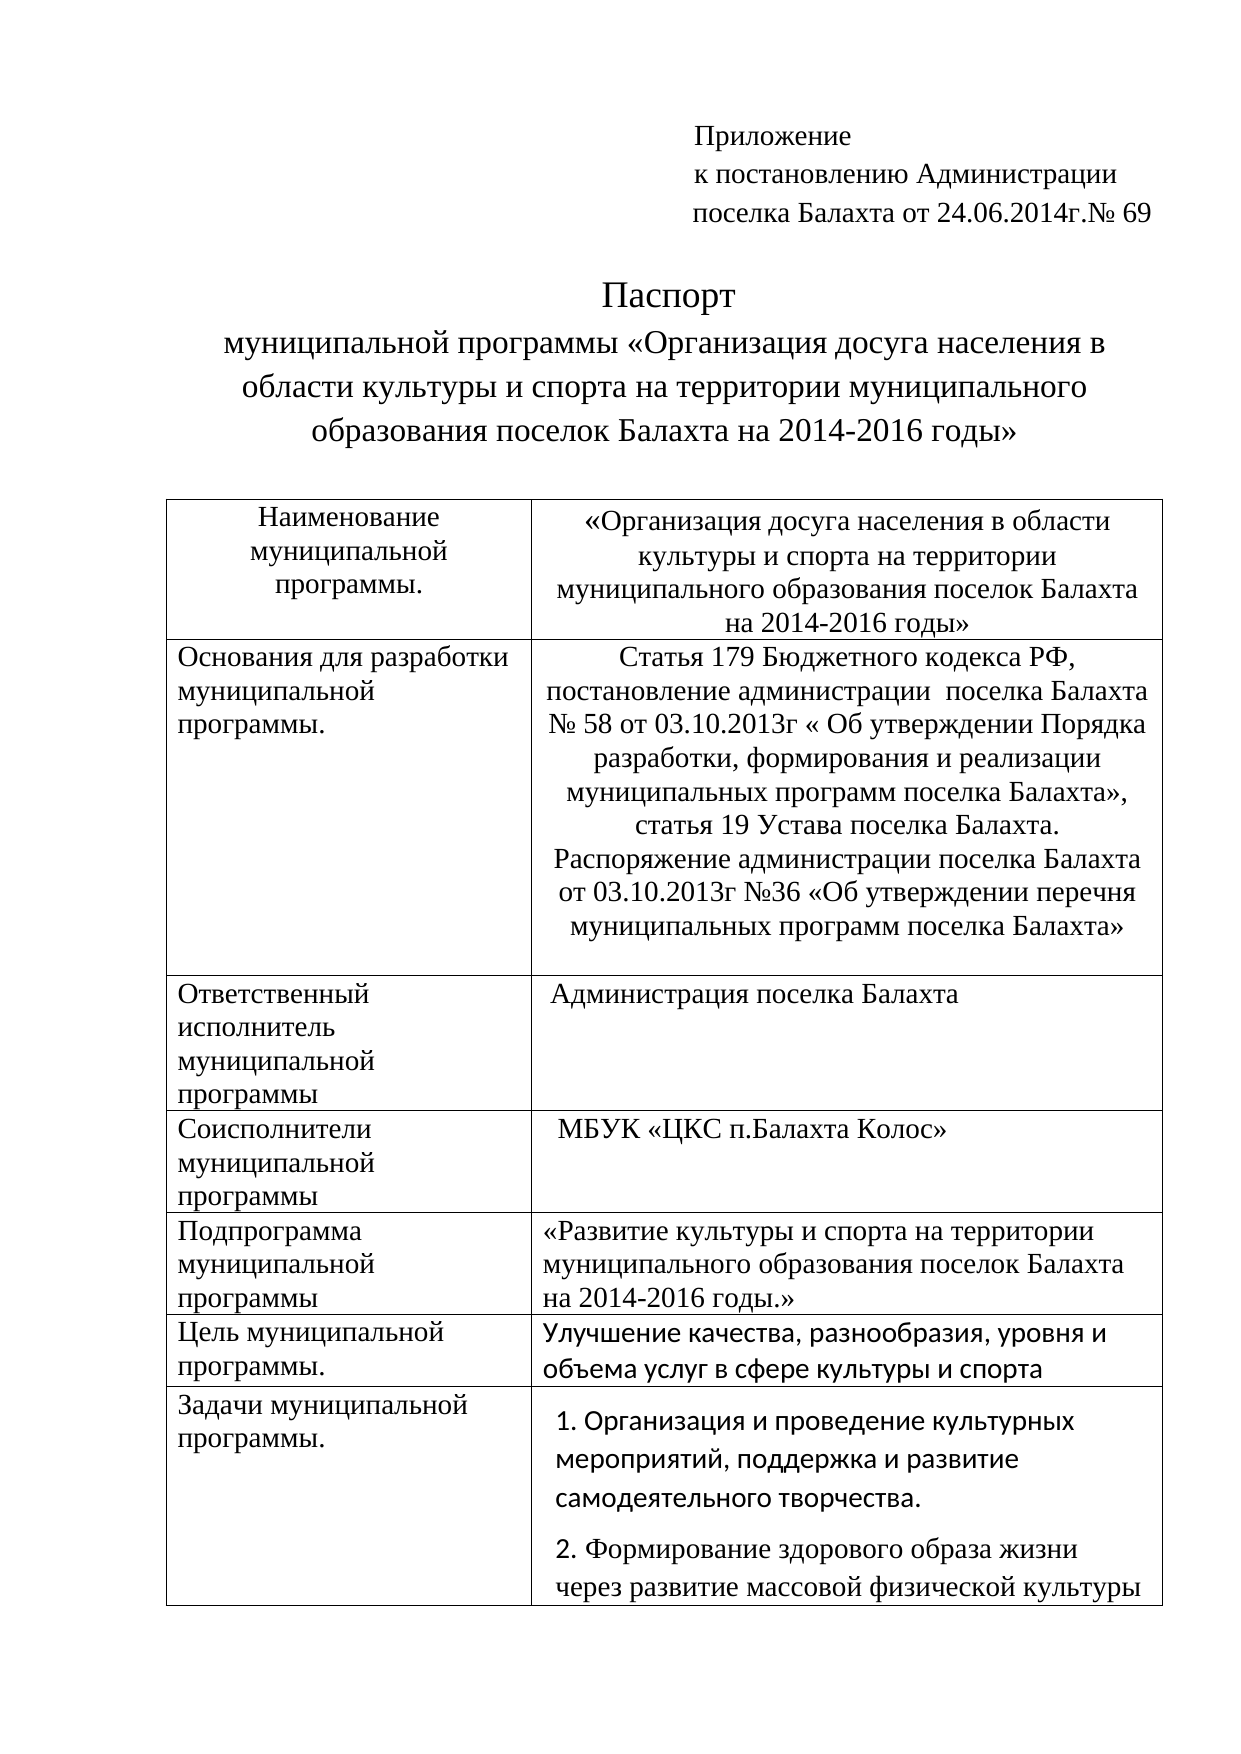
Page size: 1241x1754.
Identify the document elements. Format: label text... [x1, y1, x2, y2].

table_cell Подпрограмма муниципальной программы [167, 1213, 531, 1313]
text к постановлению Администрации [679, 157, 1152, 190]
table_cell Улучшение качества, разнообразия, уровня и объема услуг в сфере культуры и спорта [532, 1315, 1162, 1386]
table_cell Основания для разработки муниципальной программы. [167, 640, 531, 975]
table_cell Ответственный исполнитель муниципальной программы [167, 976, 531, 1110]
text Приложение [679, 118, 1152, 152]
table_header Наименование муниципальной программы. [167, 500, 531, 638]
table_cell Цель муниципальной программы. [167, 1315, 531, 1386]
table_cell МБУК «ЦКС п.Балахта Колос» [532, 1111, 1162, 1212]
table_cell «Развитие культуры и спорта на территории муниципального образования поселок Балахта на 2014-2016 годы.» [532, 1213, 1162, 1313]
table_cell Администрация поселка Балахта [532, 976, 1162, 1110]
text муниципальной программы «Организация досуга населения в области культуры и спорта на территории муниципального образования поселок Балахта на 2014-2016 годы» [177, 322, 1152, 449]
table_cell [167, 1387, 531, 1604]
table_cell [532, 1387, 1162, 1604]
text Паспорт [177, 272, 1152, 315]
table_cell Статья 179 Бюджетного кодекса РФ, постановление администрации поселка Балахта № 58 от 03.10.2013г « Об утверждении Порядка разработки, формирования и реализации муниципальных программ поселка Балахта», статья 19 Устава поселка Балахта. Распоряжение администрации поселка Балахта от 03.10.2013г №36 «Об утверждении перечня муниципальных программ поселка Балахта» [532, 640, 1162, 975]
table_cell Соисполнители муниципальной программы [167, 1111, 531, 1212]
table_header «Организация досуга населения в области культуры и спорта на территории муниципального образования поселок Балахта на 2014-2016 годы» [532, 500, 1162, 638]
text поселка Балахта от 24.06.2014г.№ 69 [177, 195, 1152, 229]
